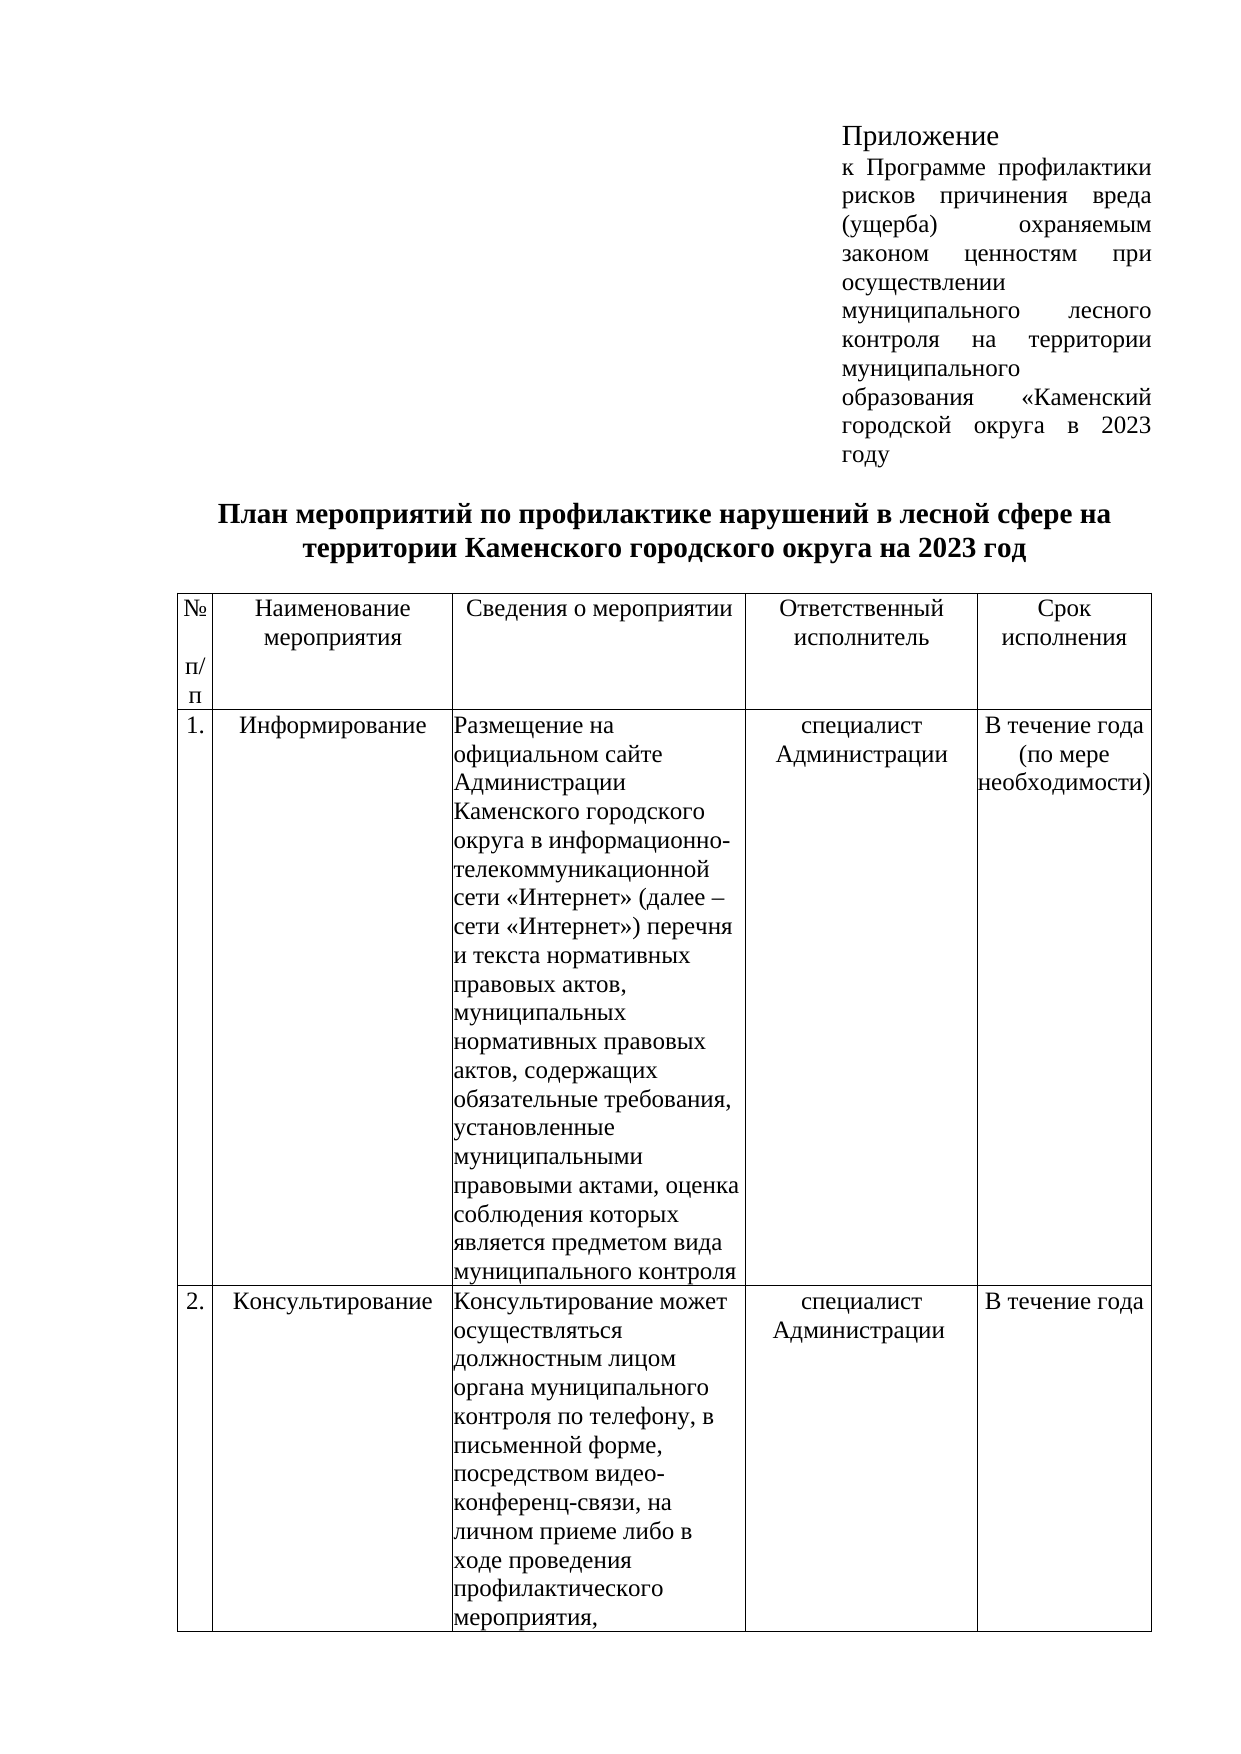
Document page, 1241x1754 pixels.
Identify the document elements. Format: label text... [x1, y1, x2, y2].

table_cell В течение года (по мере необходимости) [978, 710, 1151, 1285]
table_cell 1. [178, 710, 212, 1285]
table_header Срок исполнения [978, 594, 1151, 709]
text План мероприятий по профилактике нарушений в лесной сфере на территории Каменского городского округа на 2023 год [177, 497, 1152, 564]
table_header Наименование мероприятия [213, 594, 452, 709]
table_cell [453, 1286, 745, 1631]
table_cell 2. [178, 1286, 212, 1631]
text к Программе профилактики рисков причинения вреда (ущерба) охраняемым законом ценностям при осуществлении муниципального лесного контроля на территории муниципального образования «Каменский городской округа в 2023 году [842, 152, 1152, 468]
table_header Сведения о мероприятии [453, 594, 745, 709]
table_cell Размещение на официальном сайте Администрации Каменского городского округа в информационно-телекоммуникационной сети «Интернет» (далее – сети «Интернет») перечня и текста нормативных правовых актов, муниципальных нормативных правовых актов, содержащих обязательные требования, установленные муниципальными правовыми актами, оценка соблюдения которых является предметом вида муниципального контроля [453, 710, 745, 1285]
table_cell Информирование [213, 710, 452, 1285]
table_cell Консультирование [213, 1286, 452, 1631]
table_header Ответственный исполнитель [746, 594, 977, 709]
text Приложение [842, 118, 1152, 152]
table_cell специалист Администрации [746, 710, 977, 1285]
table_header № п/п [178, 594, 212, 709]
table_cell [746, 1286, 977, 1631]
table_cell В течение года [978, 1286, 1151, 1631]
